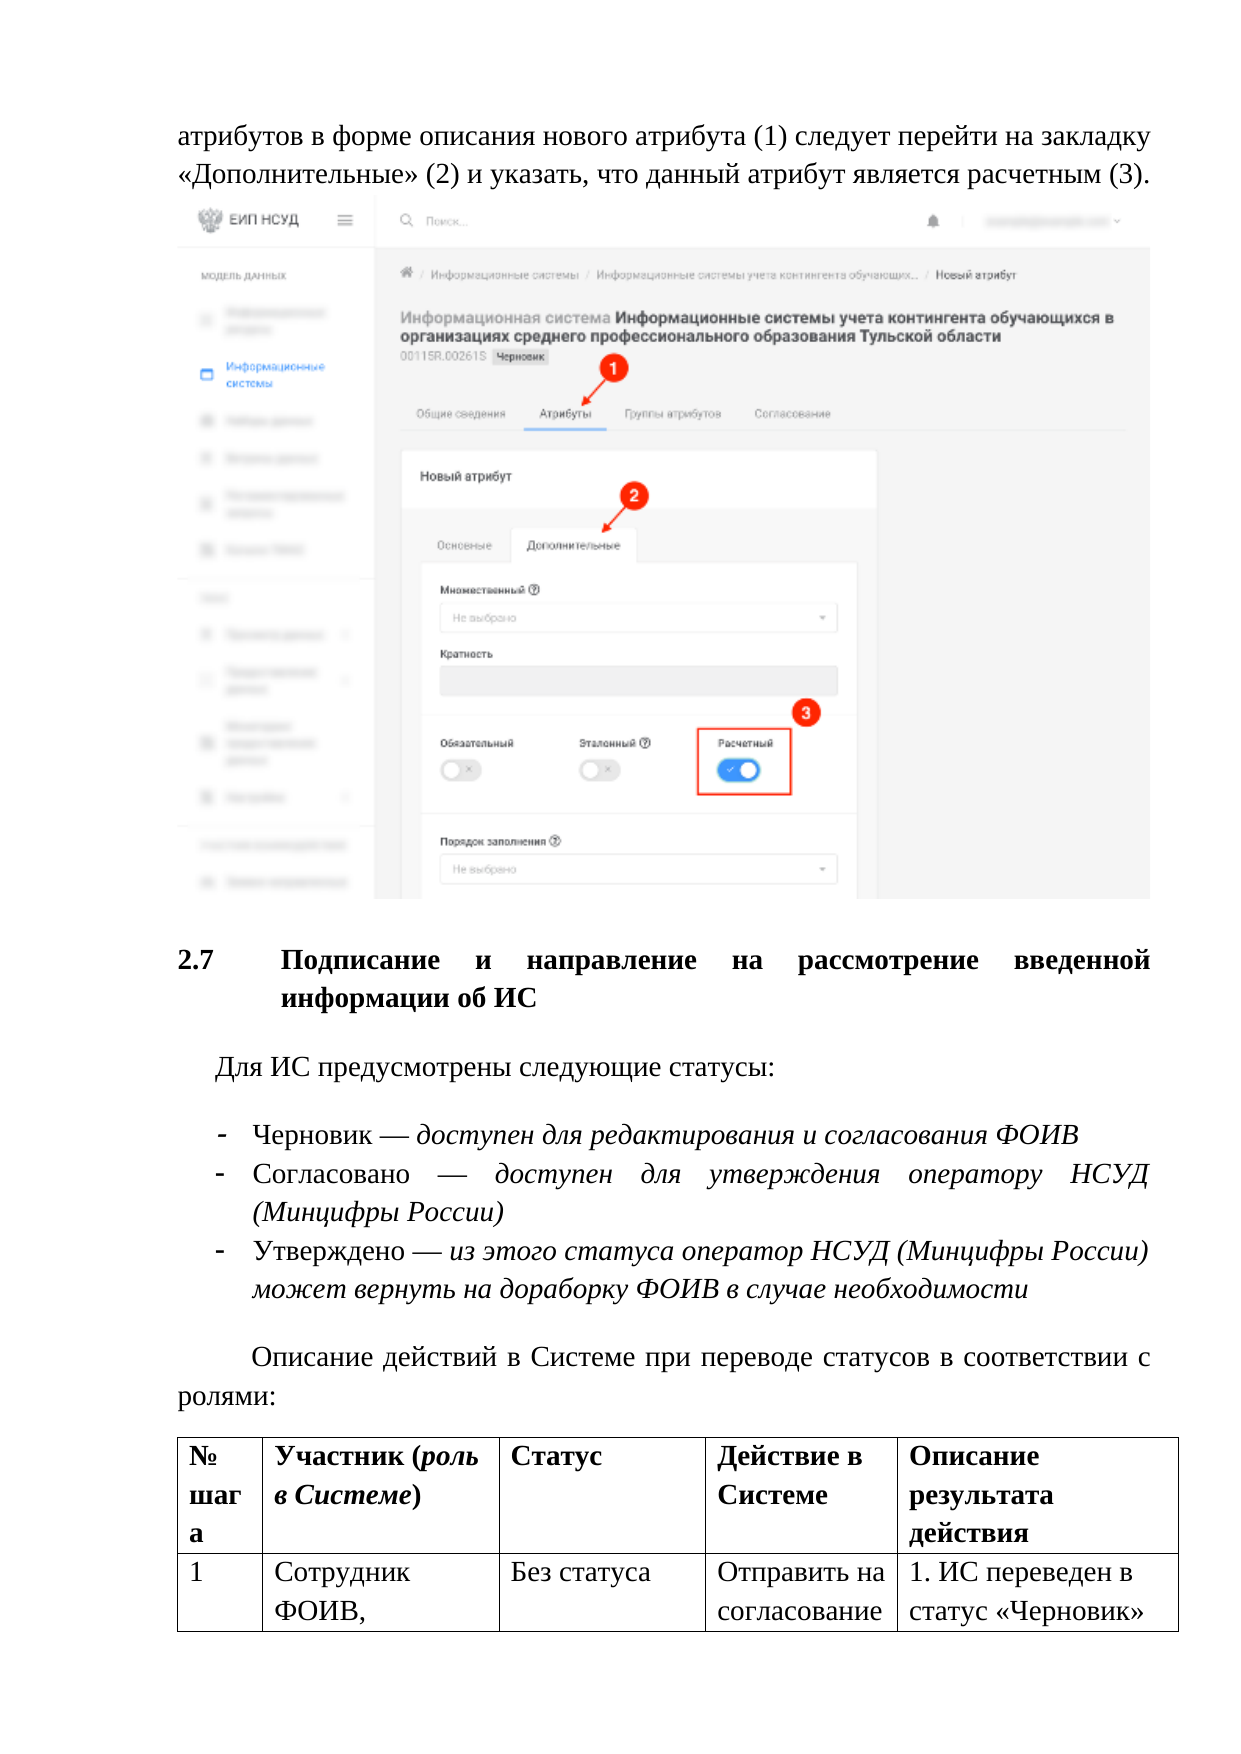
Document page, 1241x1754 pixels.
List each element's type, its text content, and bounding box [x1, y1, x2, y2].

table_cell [263, 1554, 499, 1631]
subtitle Подписание и направление на рассмотрение введенной информации об ИС [177, 942, 1152, 1014]
list Согласовано — доступен для утверждения оператору НСУД (Минцифры России) [215, 1156, 1152, 1228]
table_header № шага [178, 1438, 262, 1553]
table_cell Без статуса [500, 1554, 705, 1631]
list Утверждено — из этого статуса оператор НСУД (Минцифры России) может вернуть на дораборку ФОИВ в случае необходимости [215, 1233, 1152, 1305]
table_header Действие в Системе [706, 1438, 897, 1553]
picture [177, 195, 1151, 899]
table_cell 1 [178, 1554, 262, 1631]
list Черновик — доступен для редактирования и согласования ФОИВ [215, 1117, 1152, 1151]
text Описание действий в Системе при переводе статусов в соответствии с ролями: [177, 1339, 1152, 1411]
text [177, 118, 1152, 190]
text Для ИС предусмотрены следующие статусы: [177, 1049, 1152, 1083]
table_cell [898, 1554, 1178, 1631]
table_header Участник (роль в Системе) [263, 1438, 499, 1553]
table_header Статус [500, 1438, 705, 1553]
table_cell Отправить на согласование [706, 1554, 897, 1631]
table_header Описание результата действия [898, 1438, 1178, 1553]
